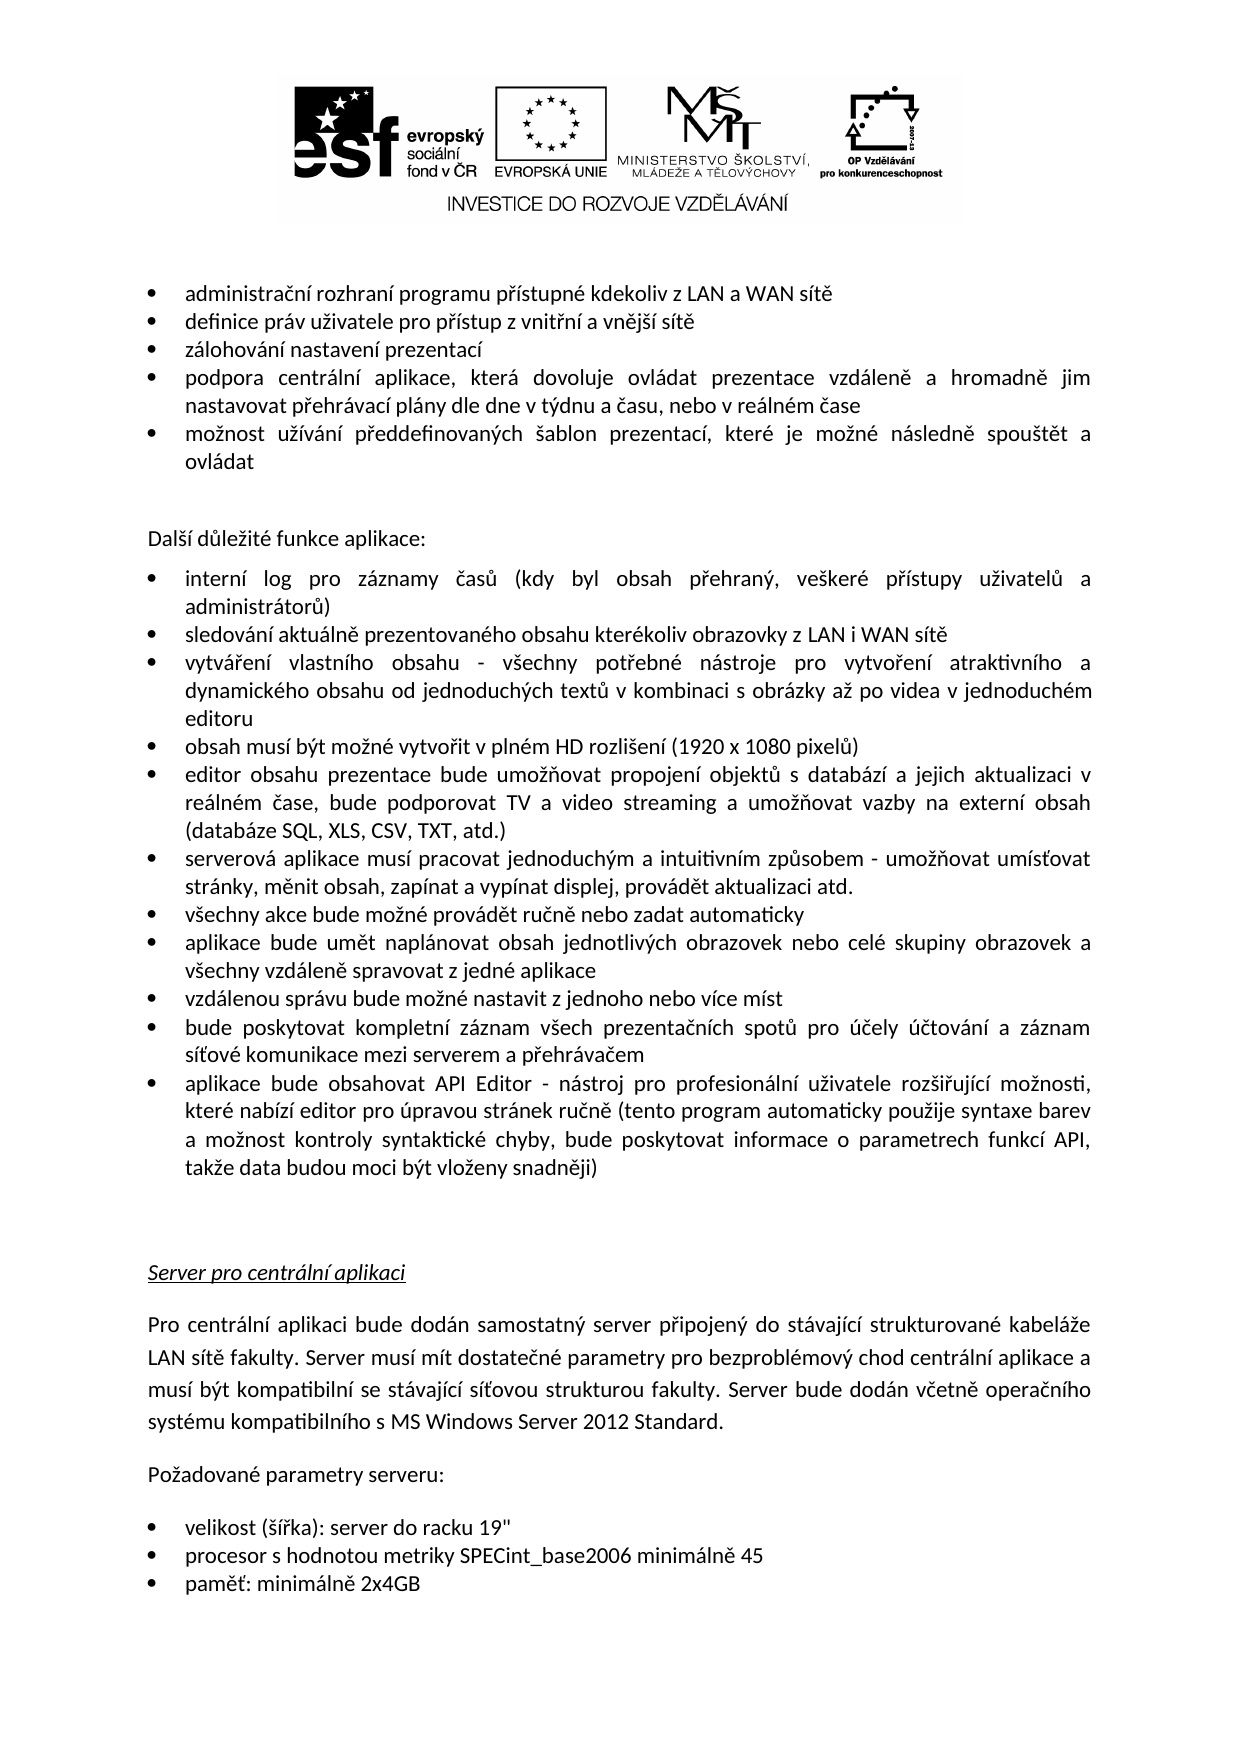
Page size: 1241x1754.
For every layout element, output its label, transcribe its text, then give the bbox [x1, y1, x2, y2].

list vzdálenou správu bude možné nastavit z jednoho nebo více míst [148, 984, 1093, 1013]
text Server pro centrální aplikaci [148, 1258, 1093, 1286]
list možnost užívání předdefinovaných šablon prezentací, které je možné následně spouštět a ovládat [148, 419, 1093, 475]
picture [275, 74, 962, 223]
list vytváření vlastního obsahu - všechny potřebné nástroje pro vytvoření atraktivního a dynamického obsahu od jednoduchých textů v kombinaci s obrázky až po videa v jednoduchém editoru [148, 648, 1093, 732]
list administrační rozhraní programu přístupné kdekoliv z LAN a WAN sítě [148, 279, 1093, 307]
list serverová aplikace musí pracovat jednoduchým a intuitivním způsobem - umožňovat umísťovat stránky, měnit obsah, zapínat a vypínat displej, provádět aktualizaci atd. [148, 844, 1093, 901]
list zálohování nastavení prezentací [148, 335, 1093, 363]
list editor obsahu prezentace bude umožňovat propojení objektů s databází a jejich aktualizaci v reálném čase, bude podporovat TV a video streaming a umožňovat vazby na externí obsah (databáze SQL, XLS, CSV, TXT, atd.) [148, 760, 1093, 844]
text Další důležité funkce aplikace: [148, 524, 1093, 552]
text Pro centrální aplikaci bude dodán samostatný server připojený do stávající strukturované kabeláže LAN sítě fakulty. Server musí mít dostatečné parametry pro bezproblémový chod centrální aplikace a musí být kompatibilní se stávající síťovou strukturou fakulty. Server bude dodán včetně operačního systému kompatibilního s MS Windows Server 2012 Standard. [148, 1311, 1093, 1435]
list všechny akce bude možné provádět ručně nebo zadat automaticky [148, 901, 1093, 928]
list procesor s hodnotou metriky SPECint_base2006 minimálně 45 [148, 1541, 1093, 1569]
text Požadované parametry serveru: [148, 1460, 1093, 1488]
list aplikace bude obsahovat API Editor - nástroj pro profesionální uživatele rozšiřující možnosti, které nabízí editor pro úpravou stránek ručně (tento program automaticky použije syntaxe barev a možnost kontroly syntaktické chyby, bude poskytovat informace o parametrech funkcí API, takže data budou moci být vloženy snadněji) [148, 1069, 1093, 1181]
list paměť: minimálně 2x4GB [148, 1569, 1093, 1597]
list interní log pro záznamy časů (kdy byl obsah přehraný, veškeré přístupy uživatelů a administrátorů) [148, 564, 1093, 620]
list velikost (šířka): server do racku 19" [148, 1513, 1093, 1541]
list podpora centrální aplikace, která dovoluje ovládat prezentace vzdáleně a hromadně jim nastavovat přehrávací plány dle dne v týdnu a času, nebo v reálném čase [148, 363, 1093, 419]
list obsah musí být možné vytvořit v plném HD rozlišení (1920 x 1080 pixelů) [148, 732, 1093, 760]
list bude poskytovat kompletní záznam všech prezentačních spotů pro účely účtování a záznam síťové komunikace mezi serverem a přehrávačem [148, 1013, 1093, 1069]
list aplikace bude umět naplánovat obsah jednotlivých obrazovek nebo celé skupiny obrazovek a všechny vzdáleně spravovat z jedné aplikace [148, 928, 1093, 984]
list definice práv uživatele pro přístup z vnitřní a vnější sítě [148, 307, 1093, 335]
list sledování aktuálně prezentovaného obsahu kterékoliv obrazovky z LAN i WAN sítě [148, 620, 1093, 648]
